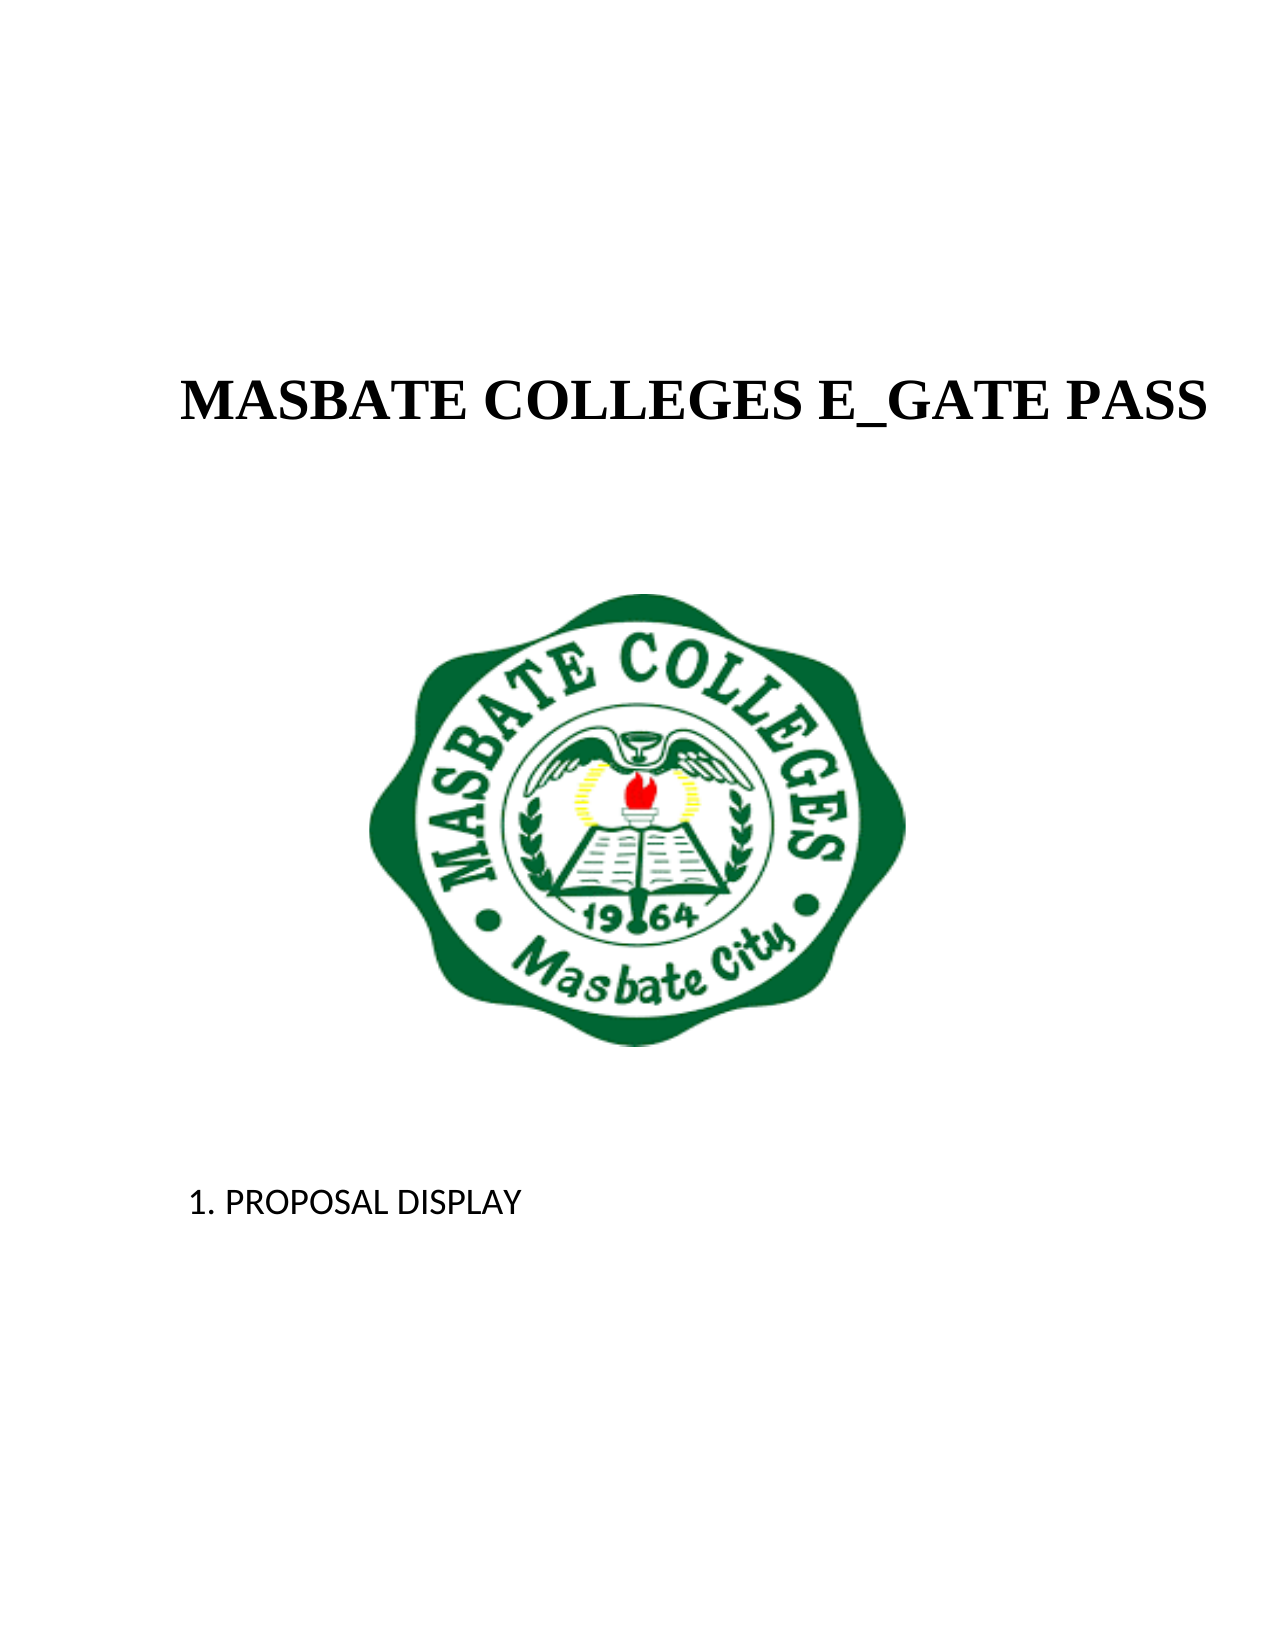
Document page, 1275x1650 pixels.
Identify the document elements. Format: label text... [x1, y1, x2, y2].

picture [369, 594, 906, 1047]
list PROPOSAL DISPLAY [187, 1178, 1125, 1224]
